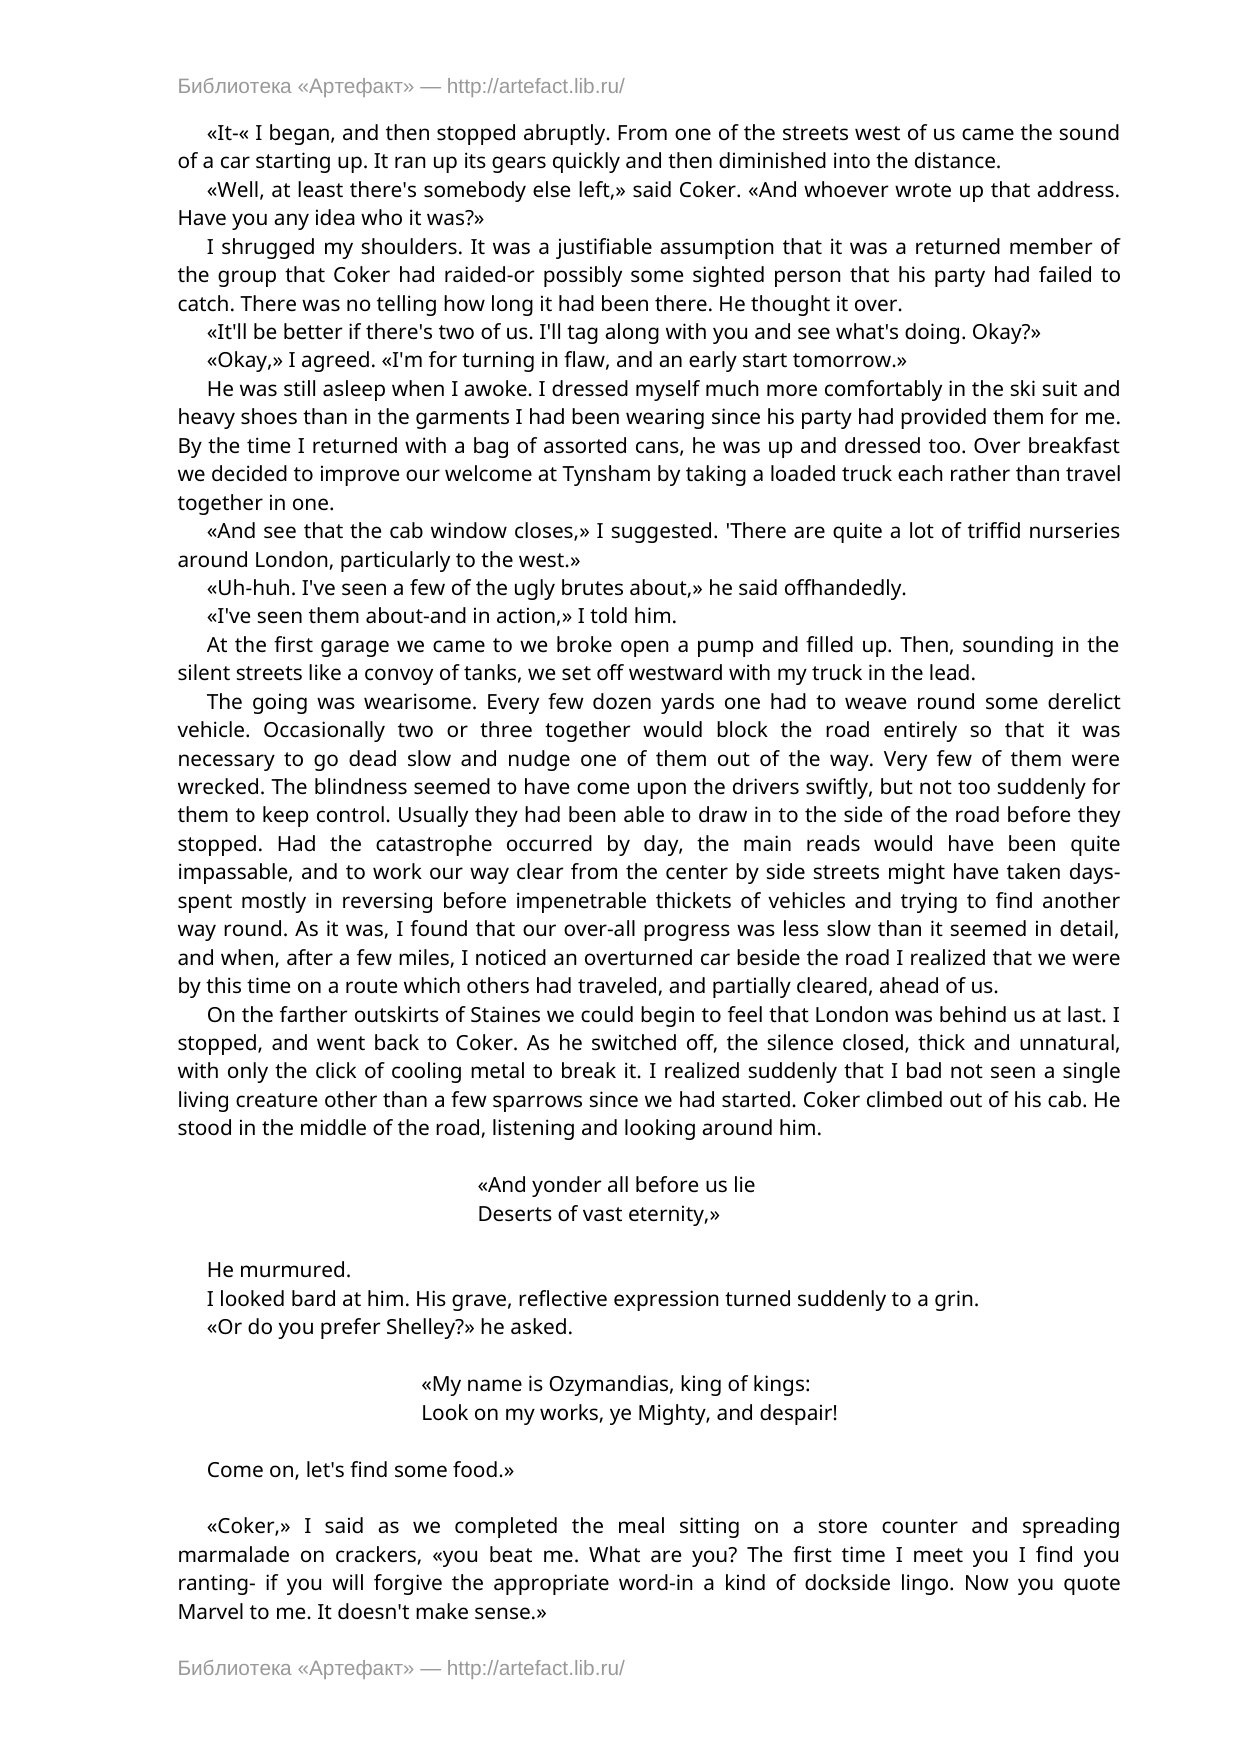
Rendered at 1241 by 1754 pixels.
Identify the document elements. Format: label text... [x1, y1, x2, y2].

text «My name is Ozymandias, king of kings: [421, 1369, 1122, 1398]
text The going was wearisome. Every few dozen yards one had to weave round some derelict vehicle. Occasionally two or three together would block the road entirely so that it was necessary to go dead slow and nudge one of them out of the way. Very few of them were wrecked. The blindness seemed to have come upon the drivers swiftly, but not too suddenly for them to keep control. Usually they had been able to draw in to the side of the road before they stopped. Had the catastrophe occurred by day, the main reads would have been quite impassable, and to work our way clear from the center by side streets might have taken days-spent mostly in reversing before impenetrable thickets of vehicles and trying to find another way round. As it was, I found that our over-all progress was less slow than it seemed in detail, and when, after a few miles, I noticed an overturned car beside the road I realized that we were by this time on a route which others had traveled, and partially cleared, ahead of us. [177, 687, 1122, 1000]
text «Or do you prefer Shelley?» he asked. [177, 1312, 1122, 1341]
text Look on my works, ye Mighty, and despair! [421, 1398, 1122, 1426]
text «I've seen them about-and in action,» I told him. [177, 602, 1122, 630]
text I looked bard at him. His grave, reflective expression turned suddenly to a grin. [177, 1284, 1122, 1312]
text «It'll be better if there's two of us. I'll tag along with you and see what's doing. Okay?» [177, 317, 1122, 346]
text «Uh-huh. I've seen a few of the ugly brutes about,» he said offhandedly. [177, 573, 1122, 602]
text Deserts of vast eternity,» [477, 1199, 1122, 1227]
text He murmured. [177, 1256, 1122, 1284]
text «And see that the cab window closes,» I suggested. 'There are quite a lot of triffid nurseries around London, particularly to the west.» [177, 516, 1122, 573]
text He was still asleep when I awoke. I dressed myself much more comfortably in the ski suit and heavy shoes than in the garments I had been wearing since his party had provided them for me. By the time I returned with a bag of assorted cans, he was up and dressed too. Over breakfast we decided to improve our welcome at Tynsham by taking a loaded truck each rather than travel together in one. [177, 374, 1122, 516]
text At the first garage we came to we broke open a pump and filled up. Then, sounding in the silent streets like a convoy of tanks, we set off westward with my truck in the lead. [177, 630, 1122, 687]
text «Well, at least there's somebody else left,» said Coker. «And whoever wrote up that address. Have you any idea who it was?» [177, 175, 1122, 232]
text «It-« I began, and then stopped abruptly. From one of the streets west of us came the sound of a car starting up. It ran up its gears quickly and then diminished into the distance. [177, 118, 1122, 175]
text «Coker,» I said as we completed the meal sitting on a store counter and spreading marmalade on crackers, «you beat me. What are you? The first time I meet you I find you ranting- if you will forgive the appropriate word-in a kind of dockside lingo. Now you quote Marvel to me. It doesn't make sense.» [177, 1512, 1122, 1625]
text «And yonder all before us lie [477, 1170, 1122, 1199]
text «Okay,» I agreed. «I'm for turning in flaw, and an early start tomorrow.» [177, 346, 1122, 374]
text On the farther outskirts of Staines we could begin to feel that London was behind us at last. I stopped, and went back to Coker. As he switched off, the silence closed, thick and unnatural, with only the click of cooling metal to break it. I realized suddenly that I bad not seen a single living creature other than a few sparrows since we had started. Coker climbed out of his cab. He stood in the middle of the road, listening and looking around him. [177, 1000, 1122, 1142]
text Come on, let's find some food.» [177, 1455, 1122, 1483]
text I shrugged my shoulders. It was a justifiable assumption that it was a returned member of the group that Coker had raided-or possibly some sighted person that his party had failed to catch. There was no telling how long it had been there. He thought it over. [177, 232, 1122, 317]
